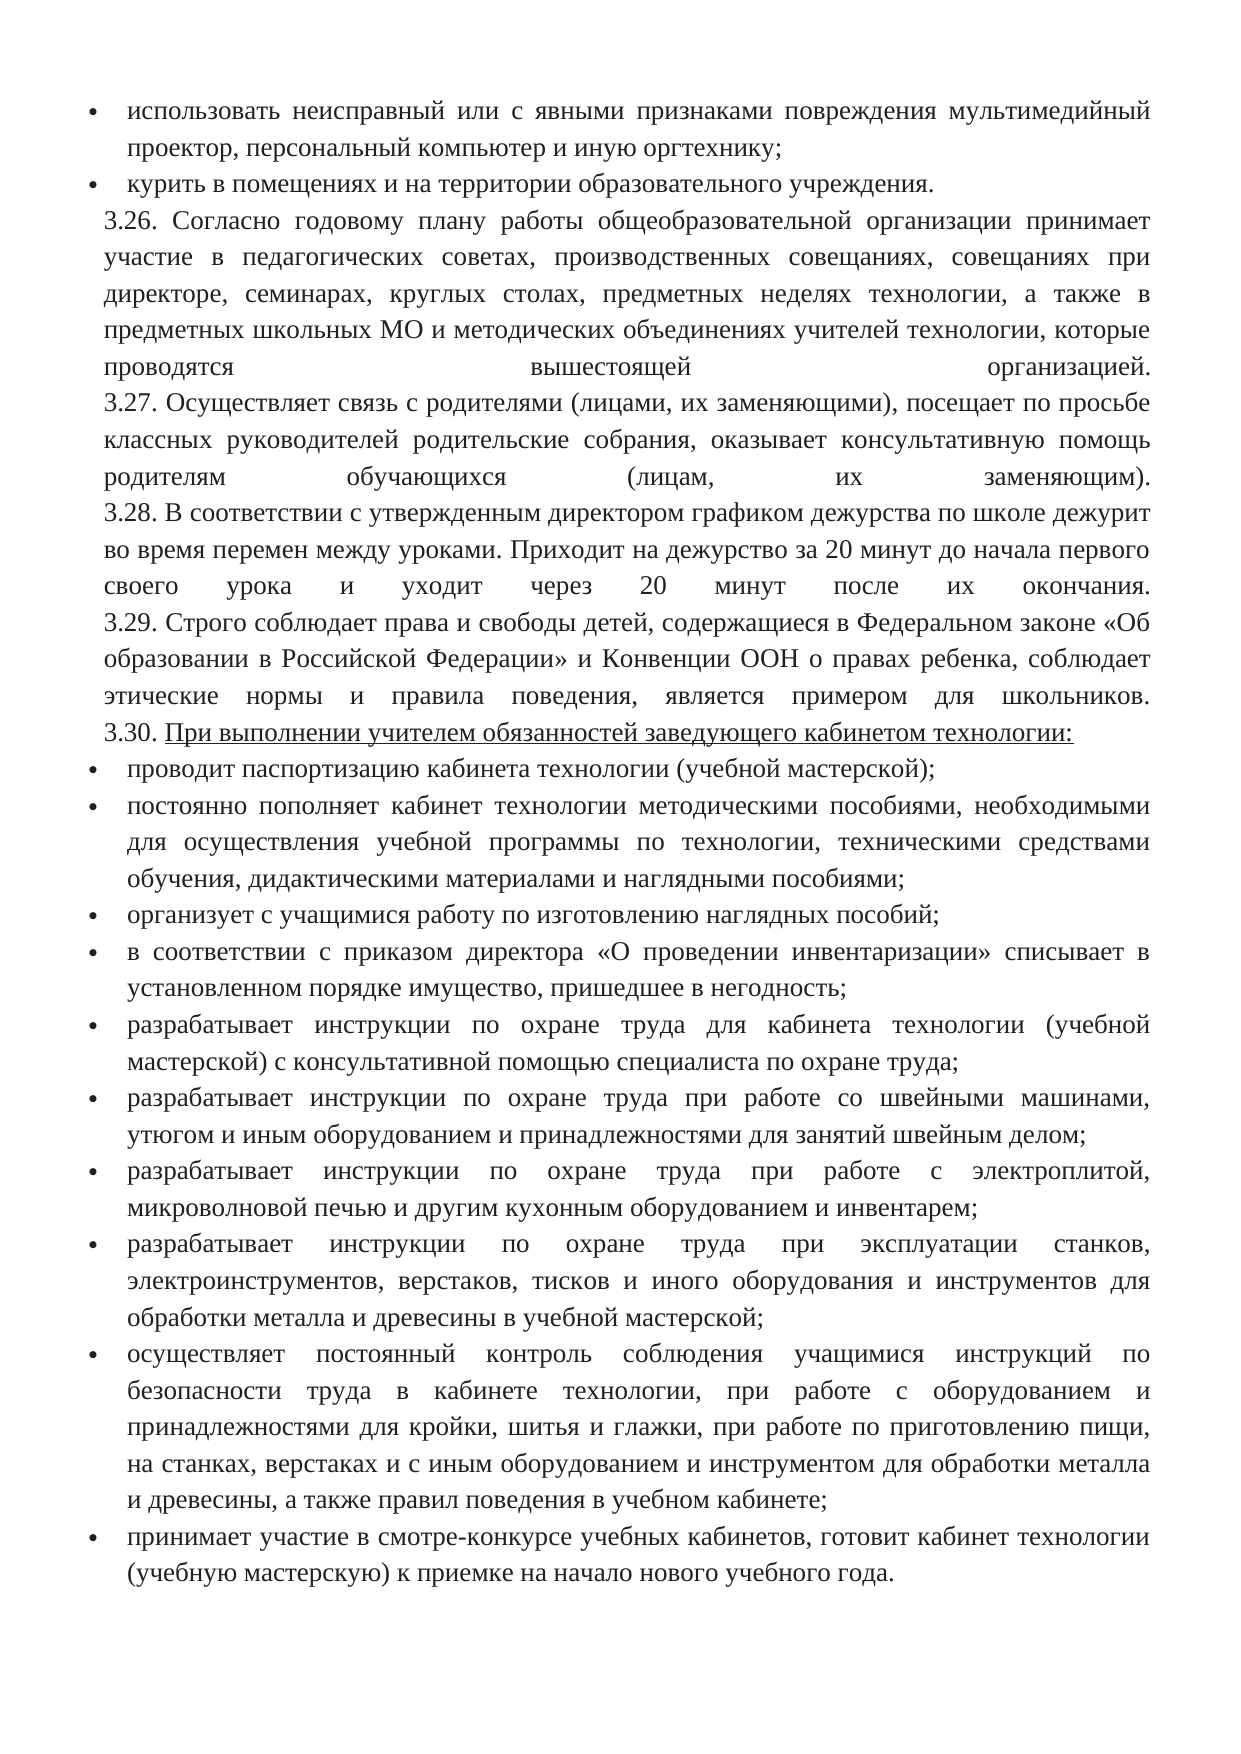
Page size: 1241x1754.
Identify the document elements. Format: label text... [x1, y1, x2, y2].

list разрабатывает инструкции по охране труда для кабинета технологии (учебной мастерской) с консультативной помощью специалиста по охране труда; [89, 1003, 1152, 1076]
list разрабатывает инструкции по охране труда при эксплуатации станков, электроинструментов, верстаков, тисков и иного оборудования и инструментов для обработки металла и древесины в учебной мастерской; [89, 1222, 1152, 1332]
list осуществляет постоянный контроль соблюдения учащимися инструкций по безопасности труда в кабинете технологии, при работе с оборудованием и принадлежностями для кройки, шитья и глажки, при работе по приготовлению пищи, на станках, верстаках и с иным оборудованием и инструментом для обработки металла и древесины, а также правил поведения в учебном кабинете; [89, 1332, 1152, 1514]
list в соответствии с приказом директора «О проведении инвентаризации» списывает в установленном порядке имущество, пришедшее в негодность; [89, 929, 1152, 1003]
list проводит паспортизацию кабинета технологии (учебной мастерской); [89, 747, 1152, 783]
list использовать неисправный или с явными признаками повреждения мультимедийный проектор, персональный компьютер и иную оргтехнику; [89, 89, 1152, 162]
list принимает участие в смотре-конкурсе учебных кабинетов, готовит кабинет технологии (учебную мастерскую) к приемке на начало нового учебного года. [89, 1514, 1152, 1588]
list разрабатывает инструкции по охране труда при работе с электроплитой, микроволновой печью и другим кухонным оборудованием и инвентарем; [89, 1149, 1152, 1222]
list разрабатывает инструкции по охране труда при работе со швейными машинами, утюгом и иным оборудованием и принадлежностями для занятий швейным делом; [89, 1076, 1152, 1149]
list курить в помещениях и на территории образовательного учреждения. [89, 162, 1152, 198]
list постоянно пополняет кабинет технологии методическими пособиями, необходимыми для осуществления учебной программы по технологии, техническими средствами обучения, дидактическими материалами и наглядными пособиями; [89, 783, 1152, 893]
text 3.26. Согласно годовому плану работы общеобразовательной организации принимает участие в педагогических советах, производственных совещаниях, совещаниях при директоре, семинарах, круглых столах, предметных неделях технологии, а также в предметных школьных МО и методических объединениях учителей технологии, которые проводятся вышестоящей организацией. 3.27. Осуществляет связь с родителями (лицами, их заменяющими), посещает по просьбе классных руководителей родительские собрания, оказывает консультативную помощь родителям обучающихся (лицам, их заменяющим). 3.28. В соответствии с утвержденным директором графиком дежурства по школе дежурит во время перемен между уроками. Приходит на дежурство за 20 минут до начала первого своего урока и уходит через 20 минут после их окончания. 3.29. Строго соблюдает права и свободы детей, содержащиеся в Федеральном законе «Об образовании в Российской Федерации» и Конвенции ООН о правах ребенка, соблюдает этические нормы и правила поведения, является примером для школьников. 3.30. При выполнении учителем обязанностей заведующего кабинетом технологии: [103, 198, 1152, 747]
list организует с учащимися работу по изготовлению наглядных пособий; [89, 893, 1152, 929]
